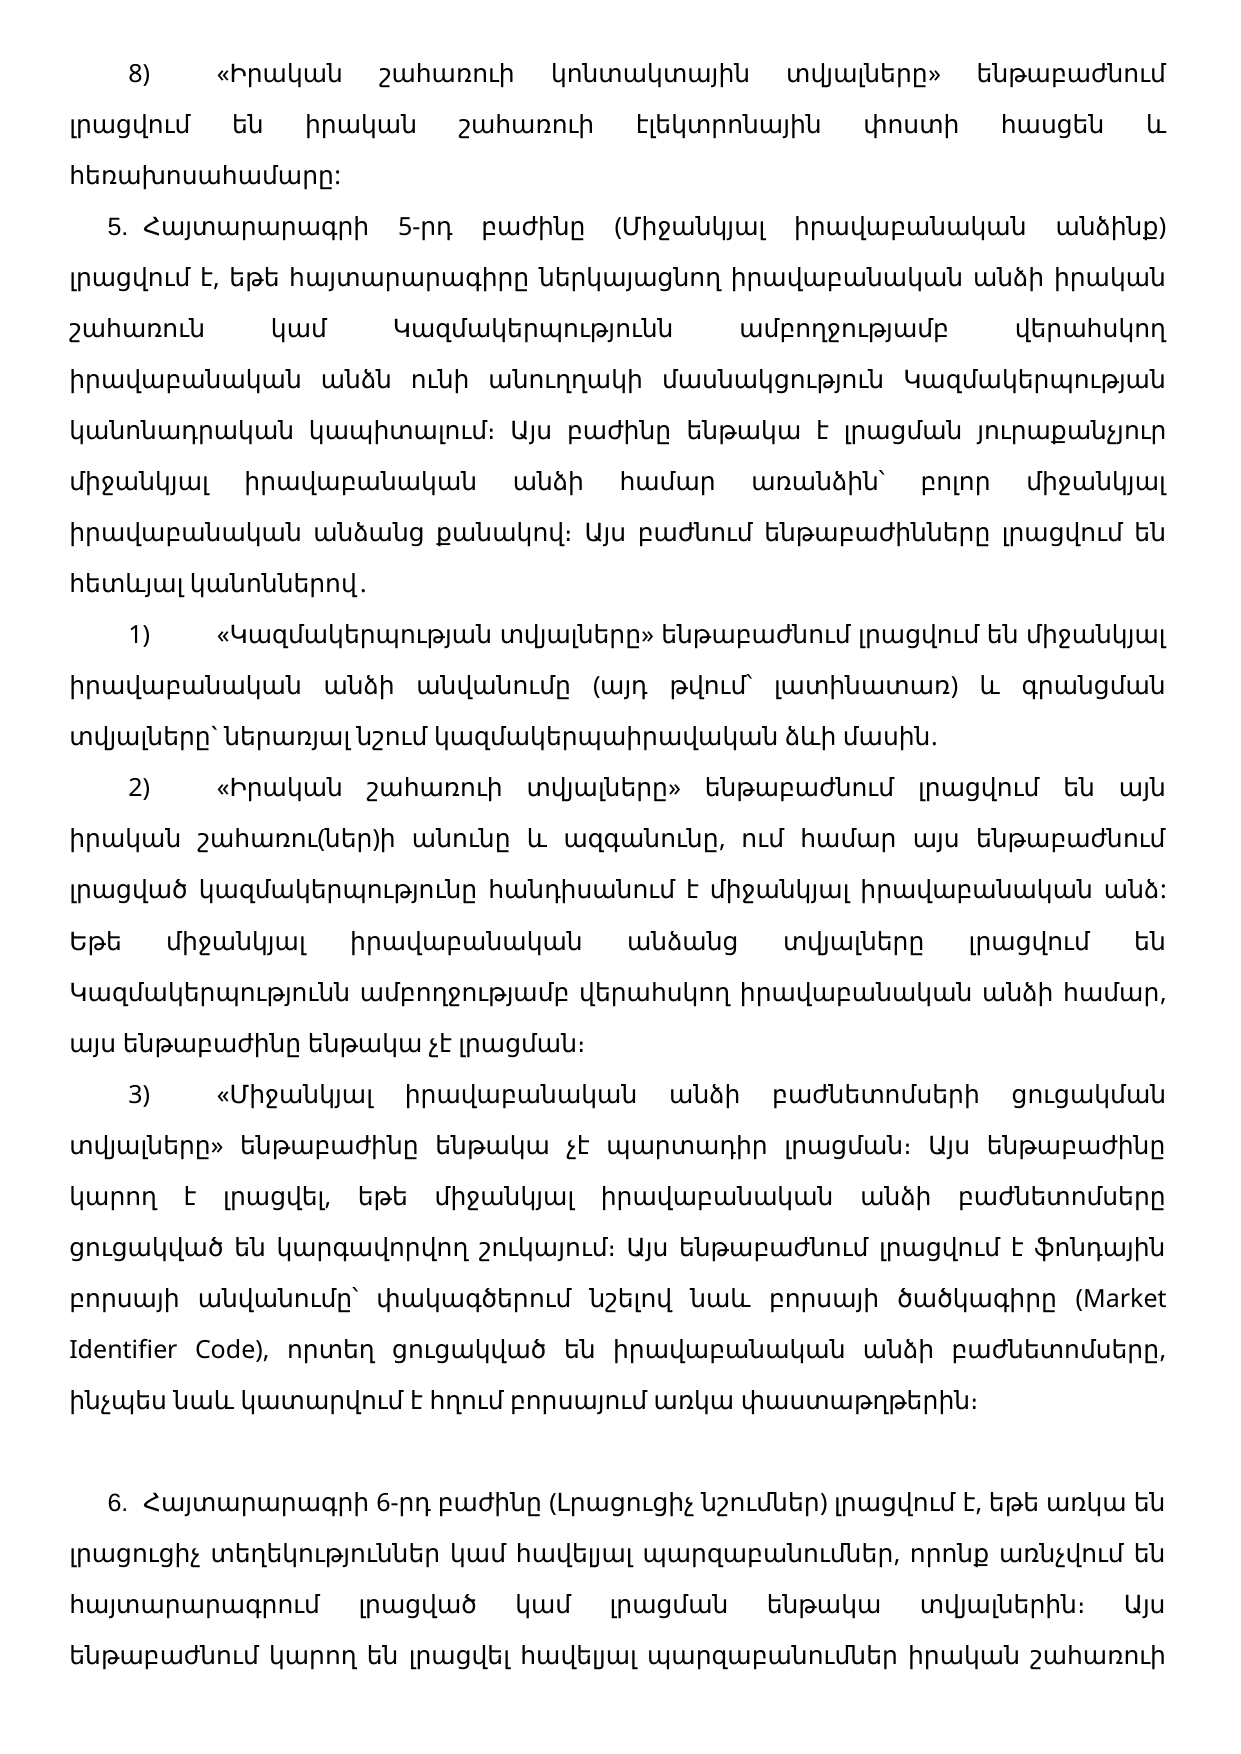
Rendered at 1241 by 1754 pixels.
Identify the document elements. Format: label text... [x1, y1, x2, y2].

list «Իրական շահառուի տվյալները» ենթաբաժնում լրացվում են այն իրական շահառու(ներ)ի անունը և ազգանունը, ում համար այս ենթաբաժնում լրացված կազմակերպությունը հանդիսանում է միջանկյալ իրավաբանական անձ: Եթե միջանկյալ իրավաբանական անձանց տվյալները լրացվում են Կազմակերպությունն ամբողջությամբ վերահսկող իրավաբանական անձի համար, այս ենթաբաժինը ենթակա չէ լրացման։ [69, 770, 1167, 1059]
list Հայտարարագրի 5-րդ բաժինը (Միջանկյալ իրավաբանական անձինք) լրացվում է, եթե հայտարարագիրը ներկայացնող իրավաբանական անձի իրական շահառուն կամ Կազմակերպությունն ամբողջությամբ վերահսկող իրավաբանական անձն ունի անուղղակի մասնակցություն Կազմակերպության կանոնադրական կապիտալում։ Այս բաժինը ենթակա է լրացման յուրաքանչյուր միջանկյալ իրավաբանական անձի համար առանձին՝ բոլոր միջանկյալ իրավաբանական անձանց քանակով։ Այս բաժնում ենթաբաժինները լրացվում են հետևյալ կանոններով․ [69, 209, 1167, 600]
list «Իրական շահառուի կոնտակտային տվյալները» ենթաբաժնում լրացվում են իրական շահառուի էլեկտրոնային փոստի հասցեն և հեռախոսահամարը: [69, 56, 1167, 192]
list «Միջանկյալ իրավաբանական անձի բաժնետոմսերի ցուցակման տվյալները» ենթաբաժինը ենթակա չէ պարտադիր լրացման։ Այս ենթաբաժինը կարող է լրացվել, եթե միջանկյալ իրավաբանական անձի բաժնետոմսերը ցուցակված են կարգավորվող շուկայում։ Այս ենթաբաժնում լրացվում է ֆոնդային բորսայի անվանումը՝ փակագծերում նշելով նաև բորսայի ծածկագիրը (Market Identifier Code), որտեղ ցուցակված են իրավաբանական անձի բաժնետոմսերը, ինչպես նաև կատարվում է հղում բորսայում առկա փաստաթղթերին։ [69, 1076, 1167, 1417]
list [69, 1485, 1167, 1672]
list «Կազմակերպության տվյալները» ենթաբաժնում լրացվում են միջանկյալ իրավաբանական անձի անվանումը (այդ թվում՝ լատինատառ) և գրանցման տվյալները` ներառյալ նշում կազմակերպաիրավական ձևի մասին. [69, 617, 1167, 753]
